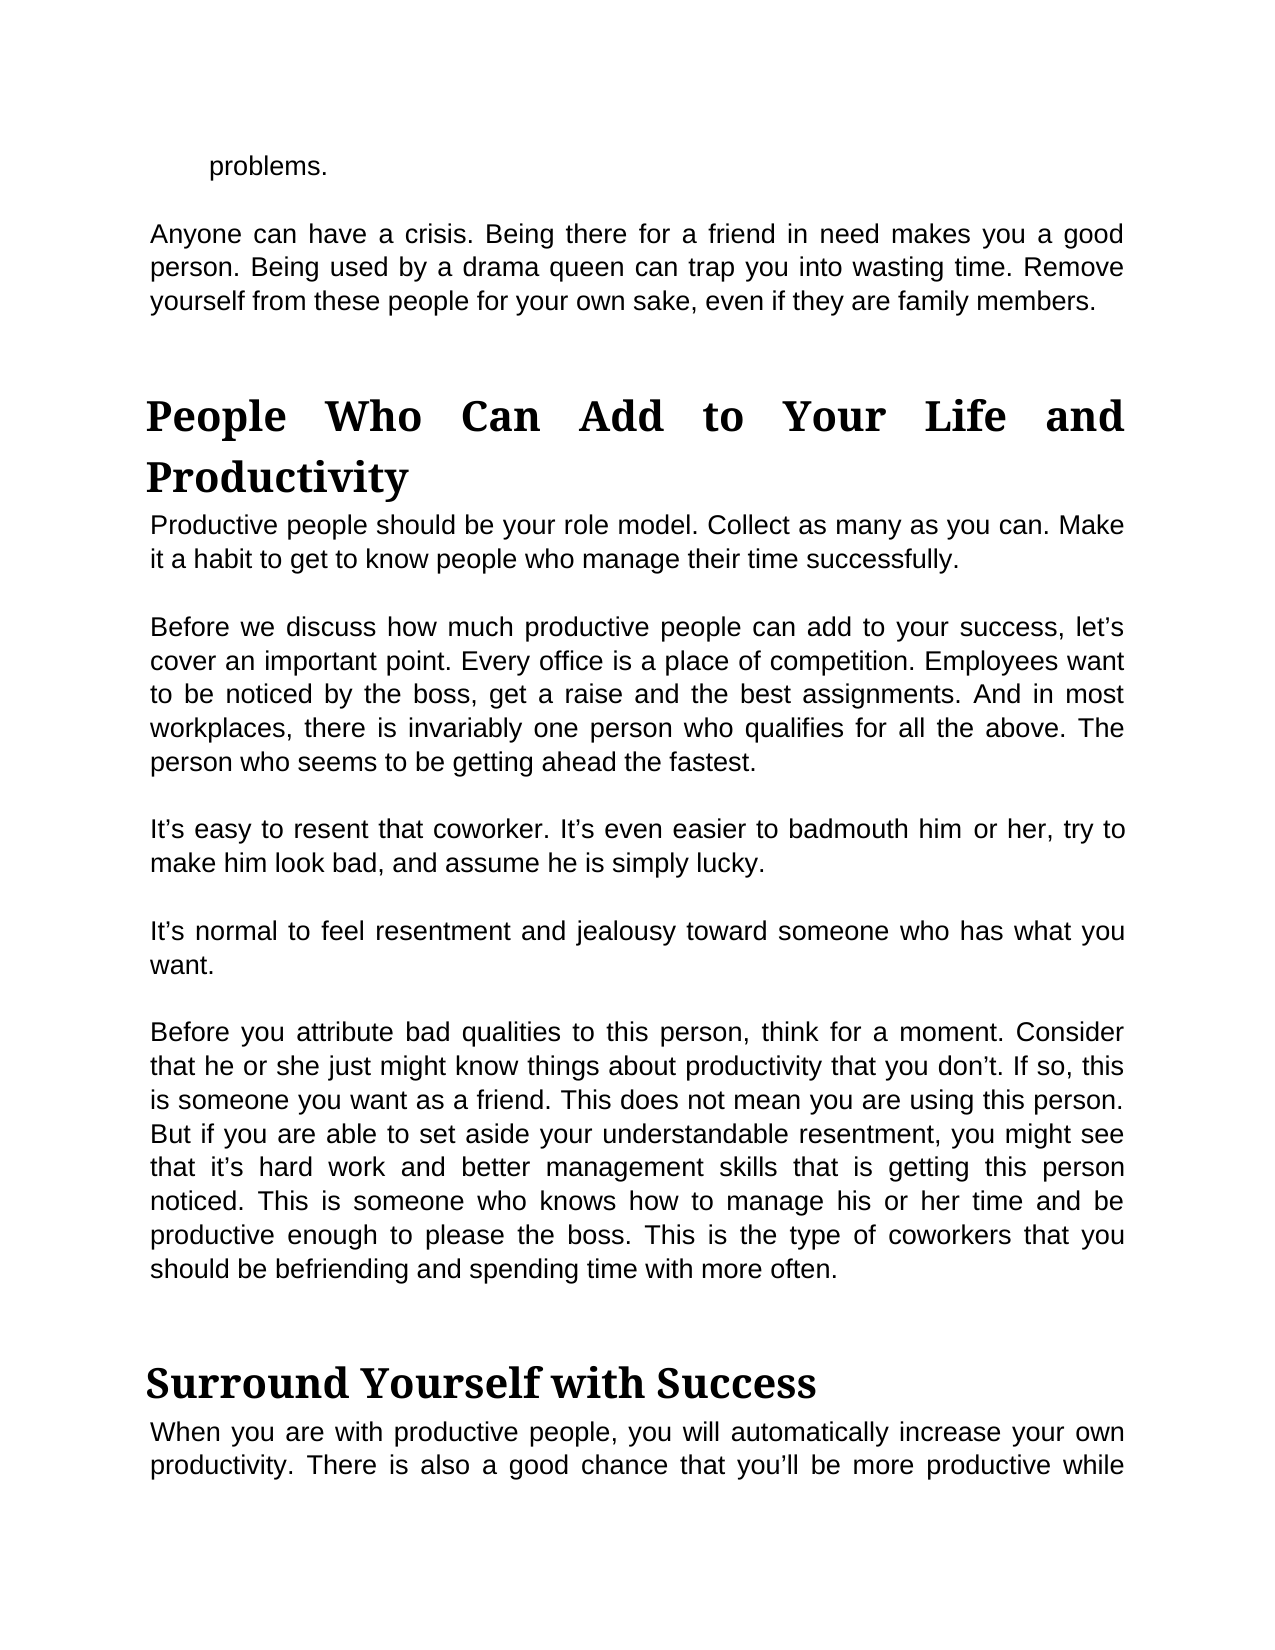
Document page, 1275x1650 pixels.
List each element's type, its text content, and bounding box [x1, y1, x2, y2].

text Productive people should be your role model. Collect as many as you can. Make it a habit to get to know people who manage their time successfully. [150, 509, 1126, 574]
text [150, 1416, 1126, 1481]
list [165, 150, 1126, 181]
text Anyone can have a crisis. Being there for a friend in need makes you a good person. Being used by a drama queen can trap you into wasting time. Remove yourself from these people for your own sake, even if they are family members. [150, 218, 1126, 316]
text It’s easy to resent that coworker. It’s even easier to badmouth him or her, try to make him look bad, and assume he is simply lucky. [150, 813, 1126, 878]
text It’s normal to feel resentment and jealousy toward someone who has what you want. [150, 915, 1126, 980]
text Before you attribute bad qualities to this person, think for a moment. Consider that he or she just might know things about productivity that you don’t. If so, this is someone you want as a friend. This does not mean you are using this person. But if you are able to set aside your understandable resentment, you might see that it’s hard work and better management skills that is getting this person noticed. This is someone who knows how to manage his or her time and be productive enough to please the boss. This is the type of coworkers that you should be befriending and spending time with more often. [150, 1016, 1126, 1284]
subtitle People Who Can Add to Your Life and Productivity [146, 387, 1126, 505]
text Before we discuss how much productive people can add to your success, let’s cover an important point. Every office is a place of competition. Employees want to be noticed by the boss, get a raise and the best assignments. And in most workplaces, there is invariably one person who qualifies for all the above. The person who seems to be getting ahead the fastest. [150, 611, 1126, 777]
subtitle Surround Yourself with Success [146, 1354, 1126, 1411]
